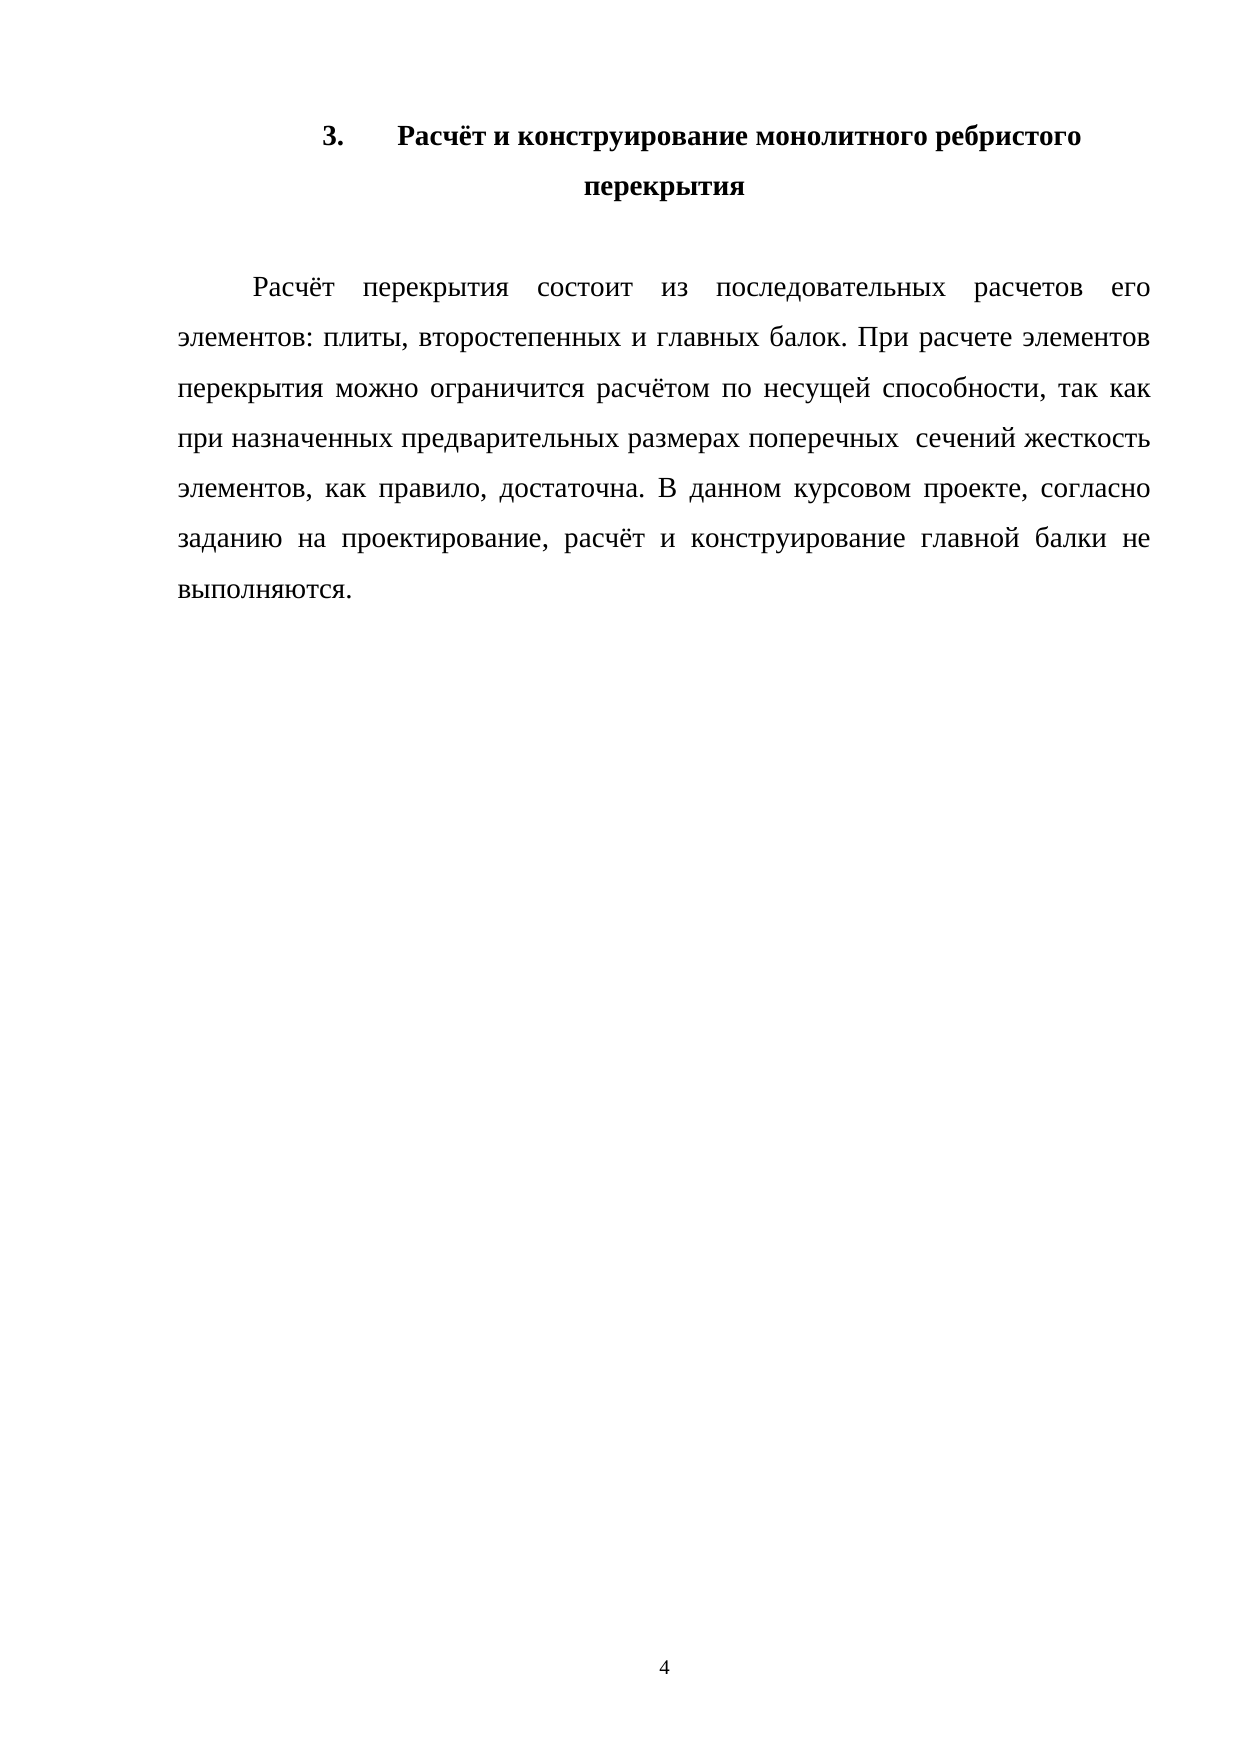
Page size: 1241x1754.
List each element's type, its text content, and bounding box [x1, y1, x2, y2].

subtitle Расчёт и конструирование монолитного ребристого перекрытия [177, 118, 1152, 202]
text Расчёт перекрытия состоит из последовательных расчетов его элементов: плиты, второстепенных и главных балок. При расчете элементов перекрытия можно ограничится расчётом по несущей способности, так как при назначенных предварительных размерах поперечных сечений жесткость элементов, как правило, достаточна. В данном курсовом проекте, согласно заданию на проектирование, расчёт и конструирование главной балки не выполняются. [177, 269, 1152, 604]
